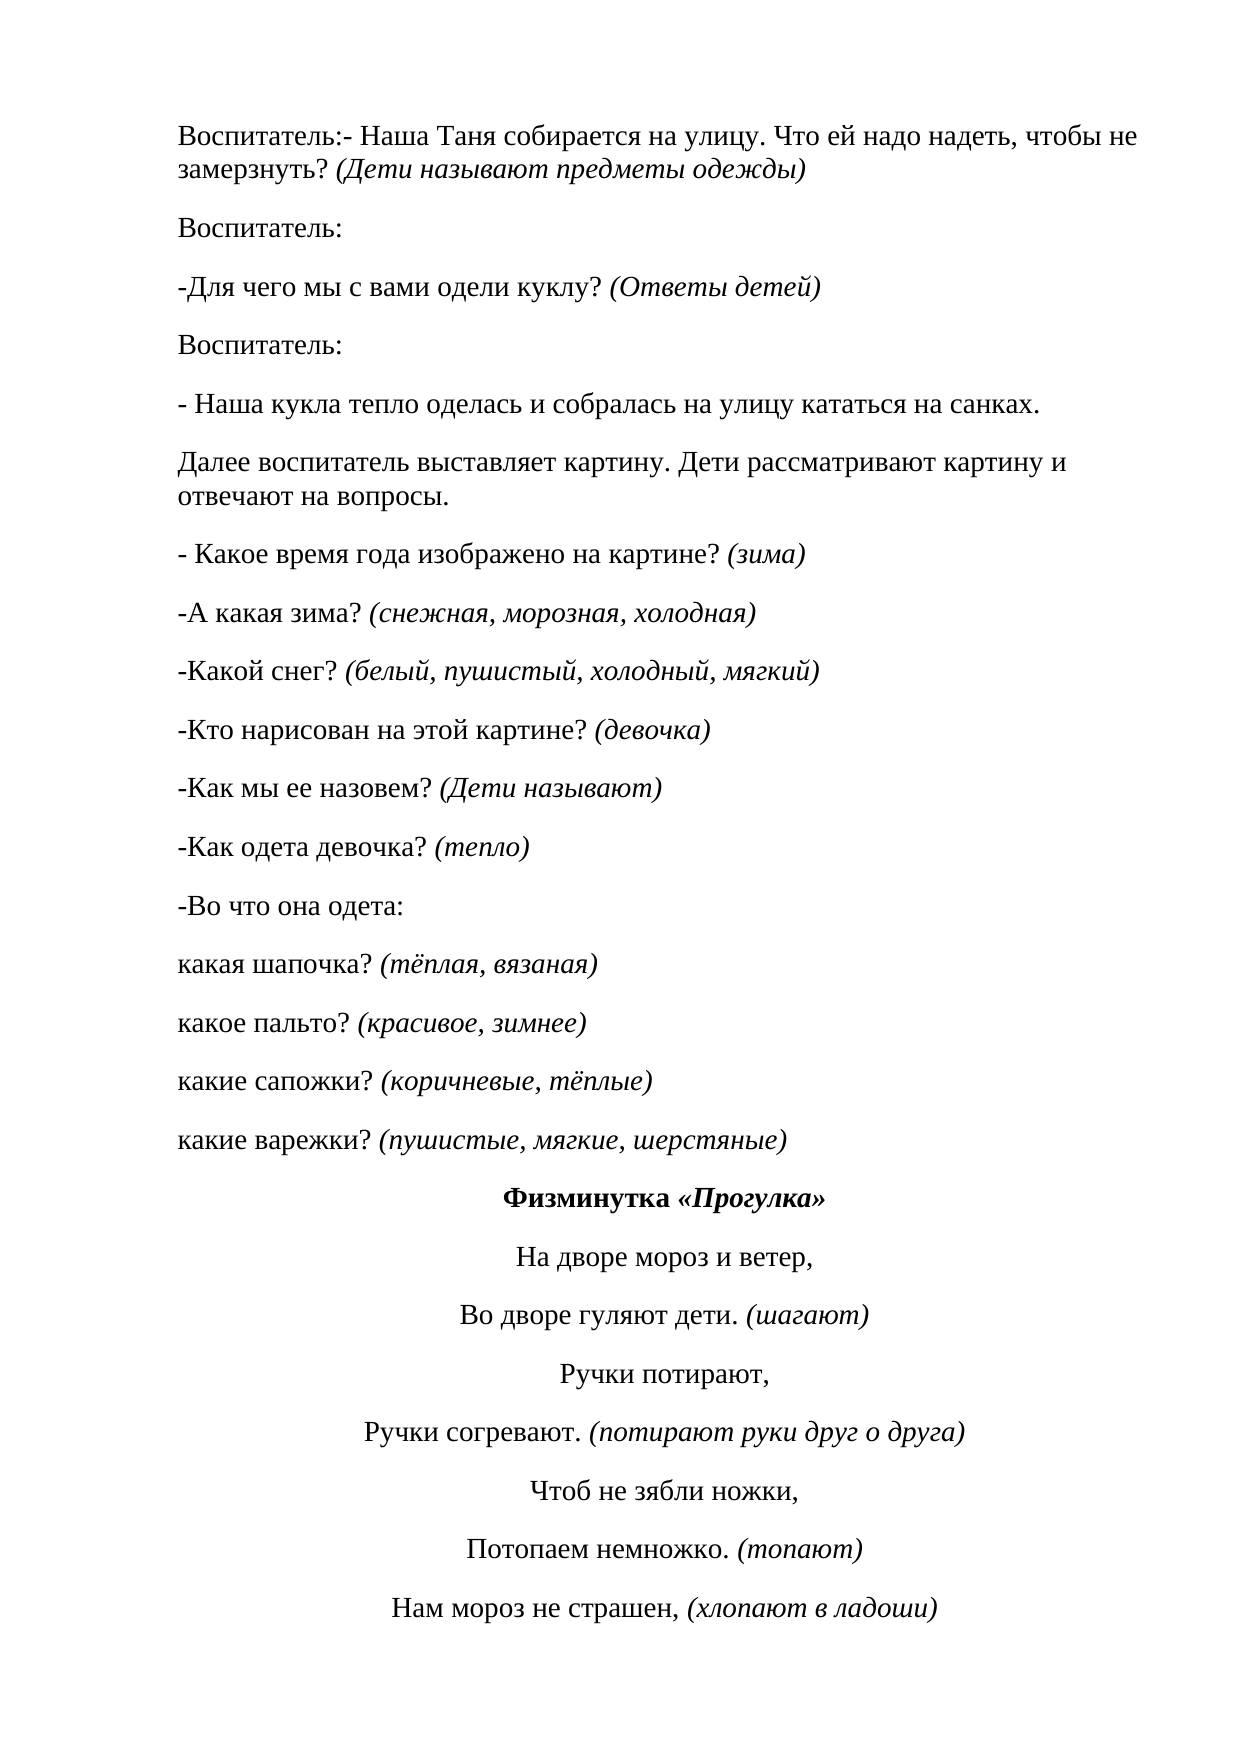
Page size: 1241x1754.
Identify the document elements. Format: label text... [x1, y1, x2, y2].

text На дворе мороз и ветер, [177, 1239, 1152, 1272]
text Во дворе гуляют дети. (шагают) [177, 1297, 1152, 1331]
text какие варежки? (пушистые, мягкие, шерстяные) [177, 1122, 1152, 1155]
text -А какая зима? (снежная, морозная, холодная) [177, 595, 1152, 628]
text Далее воспитатель выставляет картину. Дети рассматривают картину и отвечают на вопросы. [177, 444, 1152, 511]
text Воспитатель: [177, 210, 1152, 244]
text -Для чего мы с вами одели куклу? (Ответы детей) [177, 269, 1152, 302]
text - Наша кукла тепло оделась и собралась на улицу кататься на санках. [177, 386, 1152, 419]
text Потопаем немножко. (топают) [177, 1532, 1152, 1565]
text Чтоб не зябли ножки, [177, 1473, 1152, 1507]
text -Какой снег? (белый, пушистый, холодный, мягкий) [177, 653, 1152, 687]
text какая шапочка? (тёплая, вязаная) [177, 946, 1152, 980]
text какие сапожки? (коричневые, тёплые) [177, 1063, 1152, 1097]
text Нам мороз не страшен, (хлопают в ладоши) [177, 1590, 1152, 1624]
text какое пальто? (красивое, зимнее) [177, 1005, 1152, 1038]
text Воспитатель: [177, 327, 1152, 361]
text Ручки потирают, [177, 1356, 1152, 1389]
text -Во что она одета: [177, 888, 1152, 921]
text Физминутка «Прогулка» [177, 1180, 1152, 1214]
text Воспитатель:- Наша Таня собирается на улицу. Что ей надо надеть, чтобы не замерзнуть? (Дети называют предметы одежды) [177, 118, 1152, 185]
text -Кто нарисован на этой картине? (девочка) [177, 712, 1152, 746]
text -Как одета девочка? (тепло) [177, 829, 1152, 863]
text -Как мы ее назовем? (Дети называют) [177, 771, 1152, 804]
text Ручки согревают. (потирают руки друг о друга) [177, 1414, 1152, 1448]
text - Какое время года изображено на картине? (зима) [177, 536, 1152, 570]
